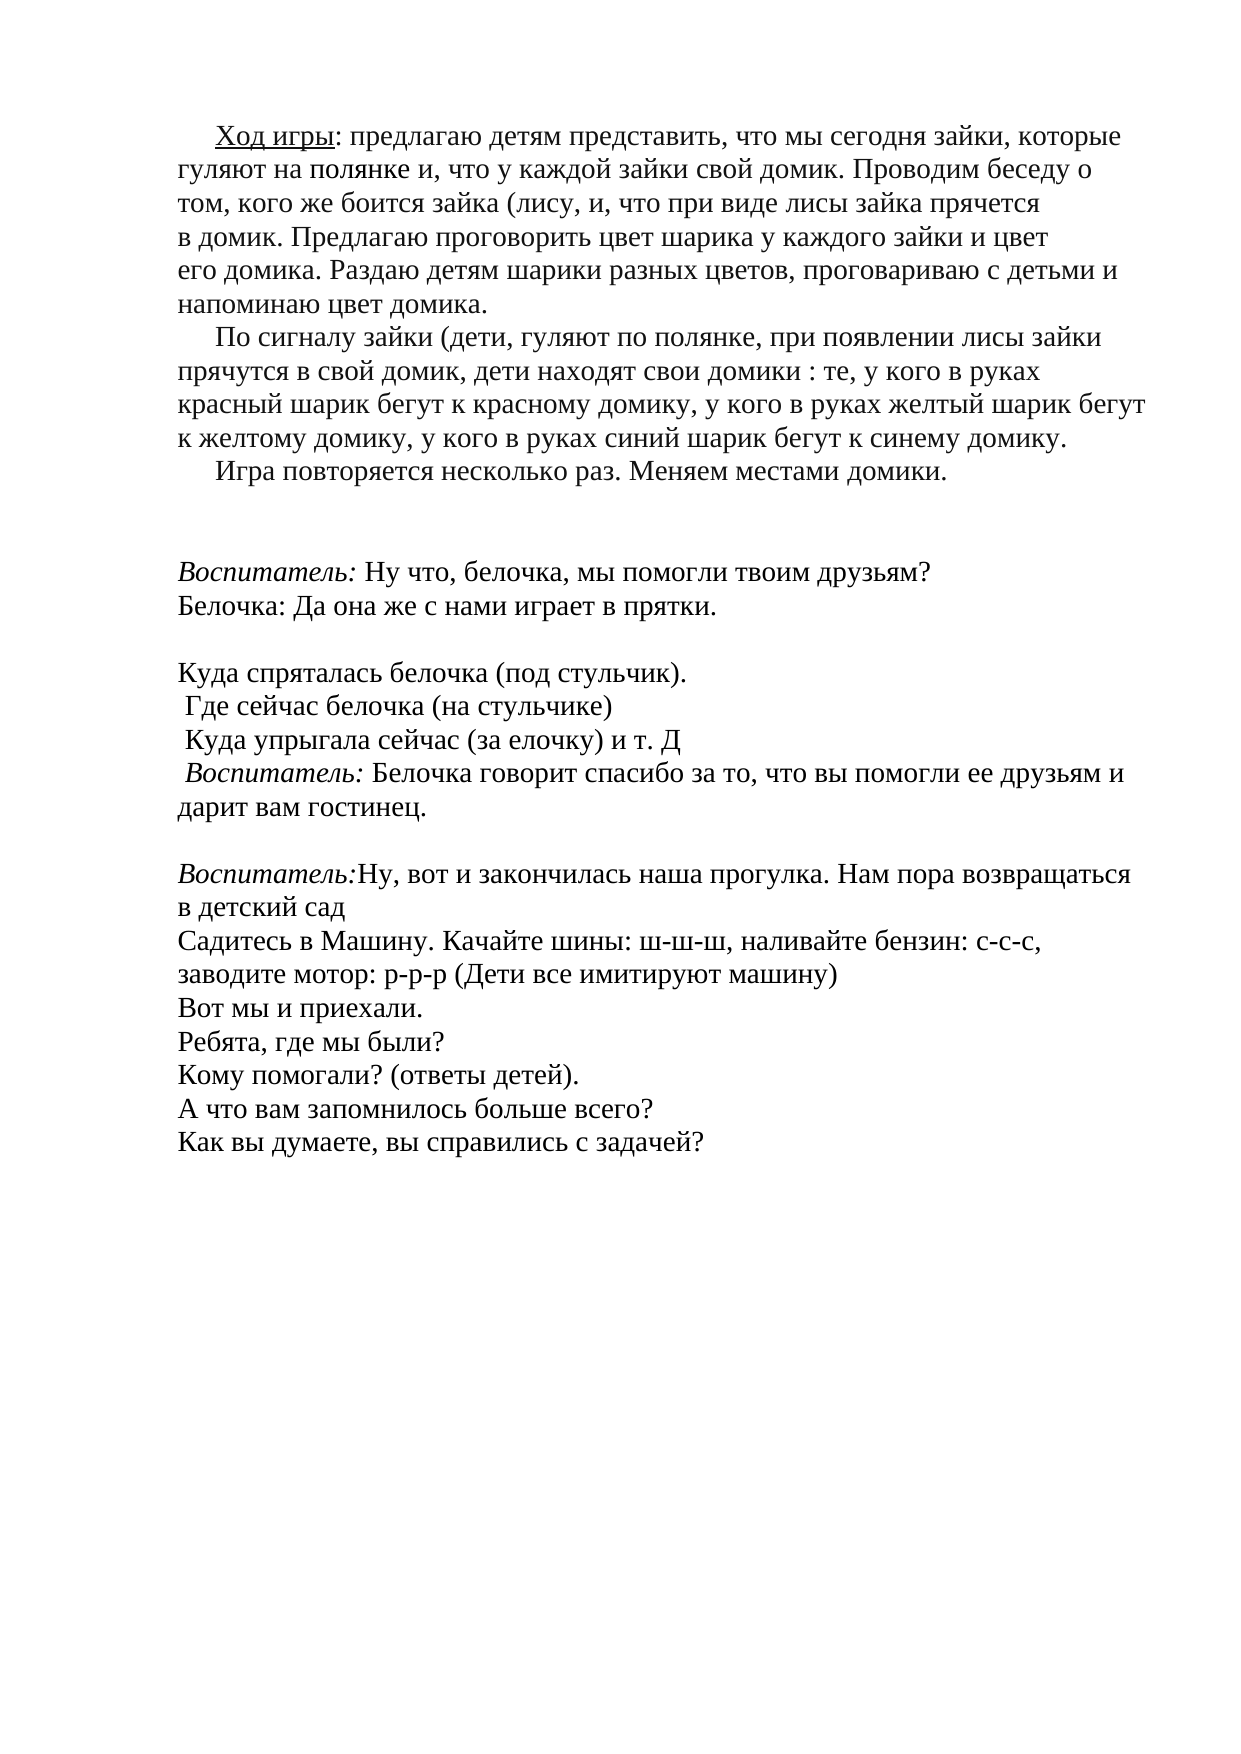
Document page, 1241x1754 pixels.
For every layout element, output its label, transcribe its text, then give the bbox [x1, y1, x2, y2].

text Воспитатель: Ну что, белочка, мы помогли твоим друзьям? [177, 554, 1152, 588]
text По сигналу зайки (дети, гуляют по полянке, при появлении лисы зайки прячутся в свой домик, дети находят свои домики : те, у кого в руках красный шарик бегут к красному домику, у кого в руках желтый шарик бегут к желтому домику, у кого в руках синий шарик бегут к синему домику. [177, 319, 1152, 453]
text Где сейчас белочка (на стульчике) [177, 688, 1152, 722]
text Ребята, где мы были? [177, 1024, 1152, 1057]
text Кому помогали? (ответы детей). [177, 1057, 1152, 1091]
text Белочка: Да она же с нами играет в прятки. [177, 588, 1152, 621]
text А что вам запомнилось больше всего? [177, 1091, 1152, 1124]
text Воспитатель: Белочка говорит спасибо за то, что вы помогли ее друзьям и дарит вам гостинец. [177, 755, 1152, 822]
text Куда спряталась белочка (под стульчик). [177, 655, 1152, 688]
text Игра повторяется несколько раз. Меняем местами домики. [177, 453, 1152, 487]
text Ход игры: предлагаю детям представить, что мы сегодня зайки, которые гуляют на полянке и, что у каждой зайки свой домик. Проводим беседу о том, кого же боится зайка (лису, и, что при виде лисы зайка прячется в домик. Предлагаю проговорить цвет шарика у каждого зайки и цвет его домика. Раздаю детям шарики разных цветов, проговариваю с детьми и напоминаю цвет домика. [177, 118, 1152, 319]
text Куда упрыгала сейчас (за елочку) и т. Д [177, 722, 1152, 755]
text Садитесь в Машину. Качайте шины: ш-ш-ш, наливайте бензин: с-с-с, заводите мотор: р-р-р (Дети все имитируют машину) [177, 923, 1152, 990]
text Воспитатель:Ну, вот и закончилась наша прогулка. Нам пора возвращаться в детский сад [177, 856, 1152, 923]
text Вот мы и приехали. [177, 990, 1152, 1024]
text Как вы думаете, вы справились с задачей? [177, 1124, 1152, 1158]
